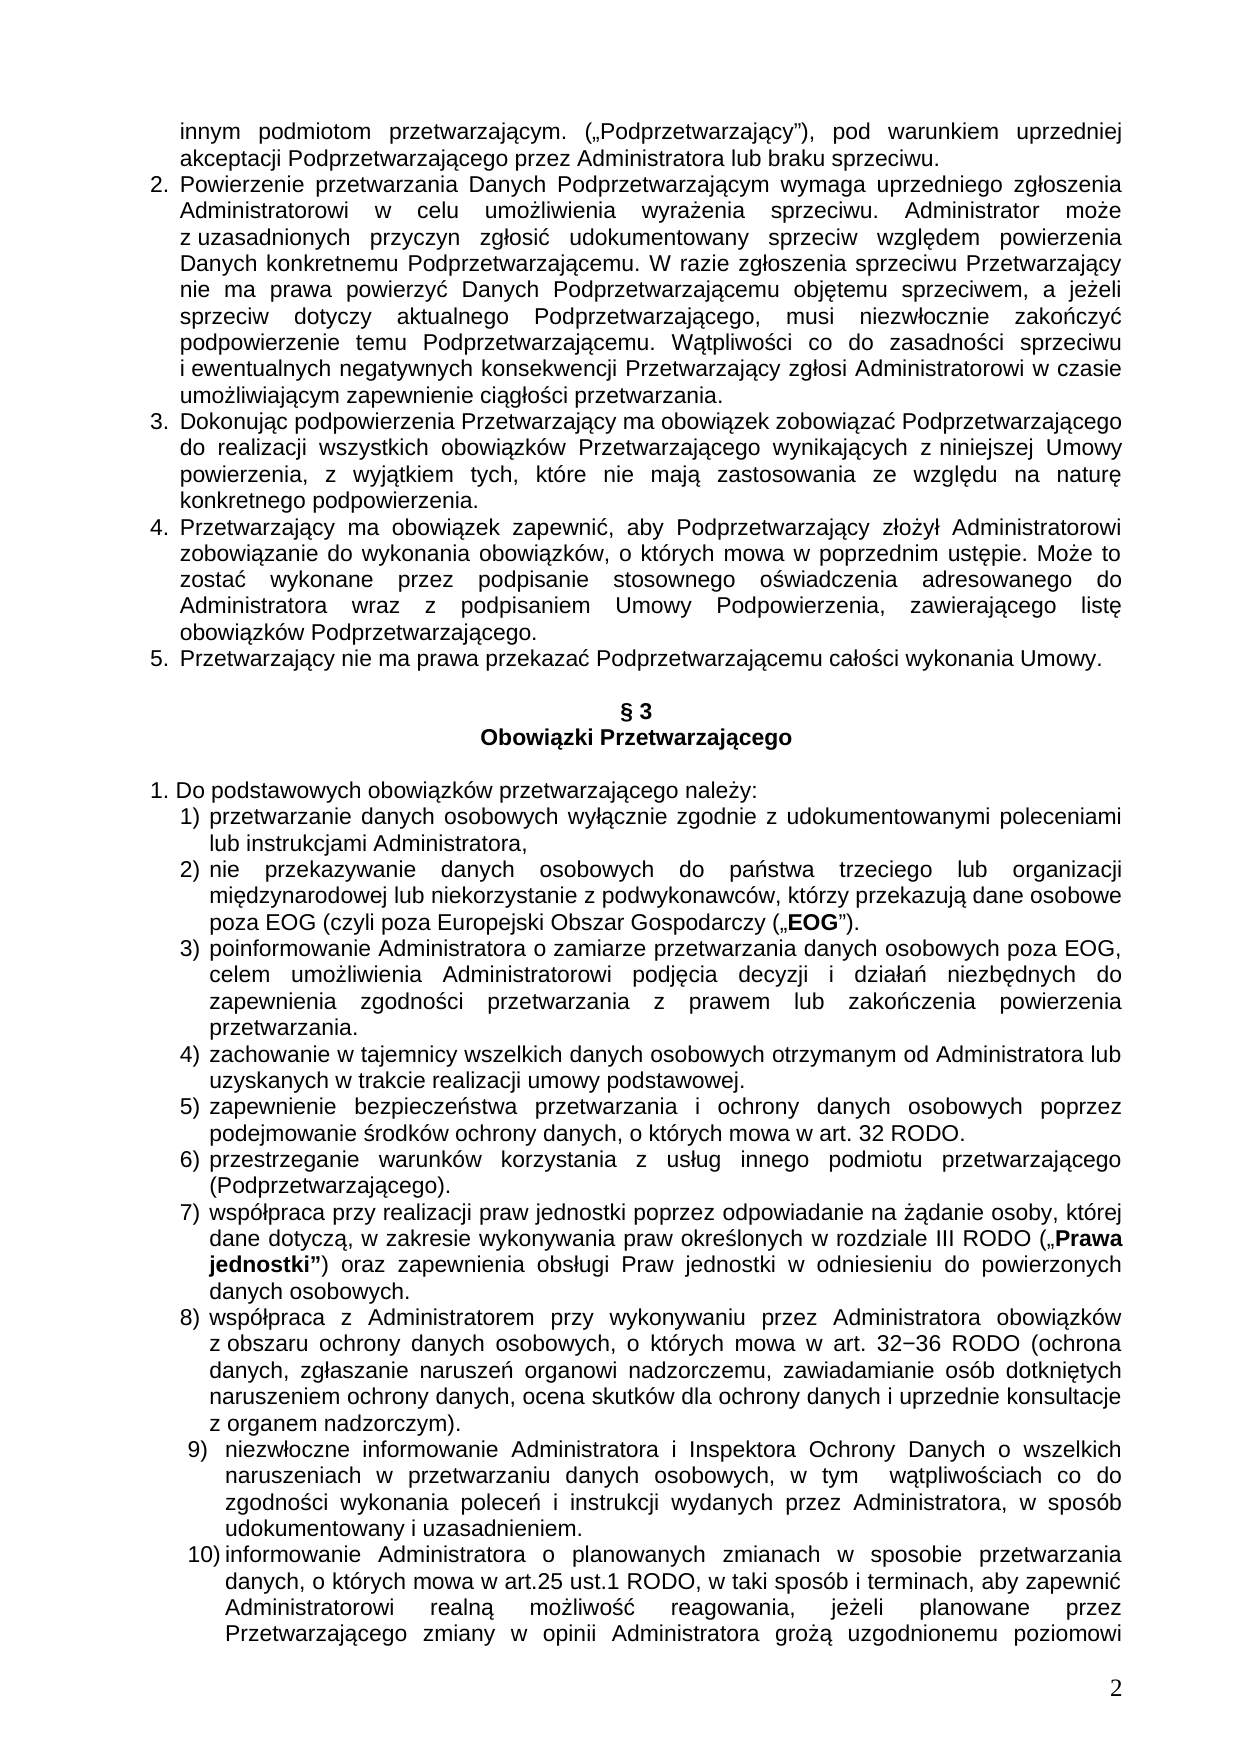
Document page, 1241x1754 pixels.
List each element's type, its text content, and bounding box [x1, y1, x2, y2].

list niezwłoczne informowanie Administratora i Inspektora Ochrony Danych o wszelkich naruszeniach w przetwarzaniu danych osobowych, w tym wątpliwościach co do zgodności wykonania poleceń i instrukcji wydanych przez Administratora, w sposób udokumentowany i uzasadnieniem. [187, 1436, 1122, 1541]
list Przetwarzający ma obowiązek zapewnić, aby Podprzetwarzający złożył Administratorowi zobowiązanie do wykonania obowiązków, o których mowa w poprzednim ustępie. Może to zostać wykonane przez podpisanie stosownego oświadczenia adresowanego do Administratora wraz z podpisaniem Umowy Podpowierzenia, zawierającego listę obowiązków Podprzetwarzającego. [150, 513, 1122, 645]
list współpraca z Administratorem przy wykonywaniu przez Administratora obowiązków z obszaru ochrony danych osobowych, o których mowa w art. 32−36 RODO (ochrona danych, zgłaszanie naruszeń organowi nadzorczemu, zawiadamianie osób dotkniętych naruszeniem ochrony danych, ocena skutków dla ochrony danych i uprzednie konsultacje z organem nadzorczym). [179, 1304, 1122, 1436]
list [187, 1541, 1122, 1647]
list Przetwarzający nie ma prawa przekazać Podprzetwarzającemu całości wykonania Umowy. [150, 645, 1122, 672]
list zachowanie w tajemnicy wszelkich danych osobowych otrzymanym od Administratora lub uzyskanych w trakcie realizacji umowy podstawowej. [179, 1041, 1122, 1093]
list Dokonując podpowierzenia Przetwarzający ma obowiązek zobowiązać Podprzetwarzającego do realizacji wszystkich obowiązków Przetwarzającego wynikających z niniejszej Umowy powierzenia, z wyjątkiem tych, które nie mają zastosowania ze względu na naturę konkretnego podpowierzenia. [150, 408, 1122, 513]
text Obowiązki Przetwarzającego [150, 724, 1122, 751]
list Powierzenie przetwarzania Danych Podprzetwarzającym wymaga uprzedniego zgłoszenia Administratorowi w celu umożliwienia wyrażenia sprzeciwu. Administrator może z uzasadnionych przyczyn zgłosić udokumentowany sprzeciw względem powierzenia Danych konkretnemu Podprzetwarzającemu. W razie zgłoszenia sprzeciwu Przetwarzający nie ma prawa powierzyć Danych Podprzetwarzającemu objętemu sprzeciwem, a jeżeli sprzeciw dotyczy aktualnego Podprzetwarzającego, musi niezwłocznie zakończyć podpowierzenie temu Podprzetwarzającemu. Wątpliwości co do zasadności sprzeciwu i ewentualnych negatywnych konsekwencji Przetwarzający zgłosi Administratorowi w czasie umożliwiającym zapewnienie ciągłości przetwarzania. [150, 171, 1122, 408]
list nie przekazywanie danych osobowych do państwa trzeciego lub organizacji międzynarodowej lub niekorzystanie z podwykonawców, którzy przekazują dane osobowe poza EOG (czyli poza Europejski Obszar Gospodarczy („EOG”). [179, 856, 1122, 935]
list współpraca przy realizacji praw jednostki poprzez odpowiadanie na żądanie osoby, której dane dotyczą, w zakresie wykonywania praw określonych w rozdziale III RODO („Prawa jednostki”) oraz zapewnienia obsługi Praw jednostki w odniesieniu do powierzonych danych osobowych. [179, 1199, 1122, 1304]
text § 3 [150, 698, 1122, 724]
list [150, 118, 1122, 171]
list przetwarzanie danych osobowych wyłącznie zgodnie z udokumentowanymi poleceniami lub instrukcjami Administratora, [179, 803, 1122, 856]
text 1. Do podstawowych obowiązków przetwarzającego należy: [150, 777, 1122, 803]
list zapewnienie bezpieczeństwa przetwarzania i ochrony danych osobowych poprzez podejmowanie środków ochrony danych, o których mowa w art. 32 RODO. [179, 1093, 1122, 1146]
list poinformowanie Administratora o zamiarze przetwarzania danych osobowych poza EOG, celem umożliwienia Administratorowi podjęcia decyzji i działań niezbędnych do zapewnienia zgodności przetwarzania z prawem lub zakończenia powierzenia przetwarzania. [179, 935, 1122, 1041]
list przestrzeganie warunków korzystania z usług innego podmiotu przetwarzającego (Podprzetwarzającego). [179, 1146, 1122, 1199]
